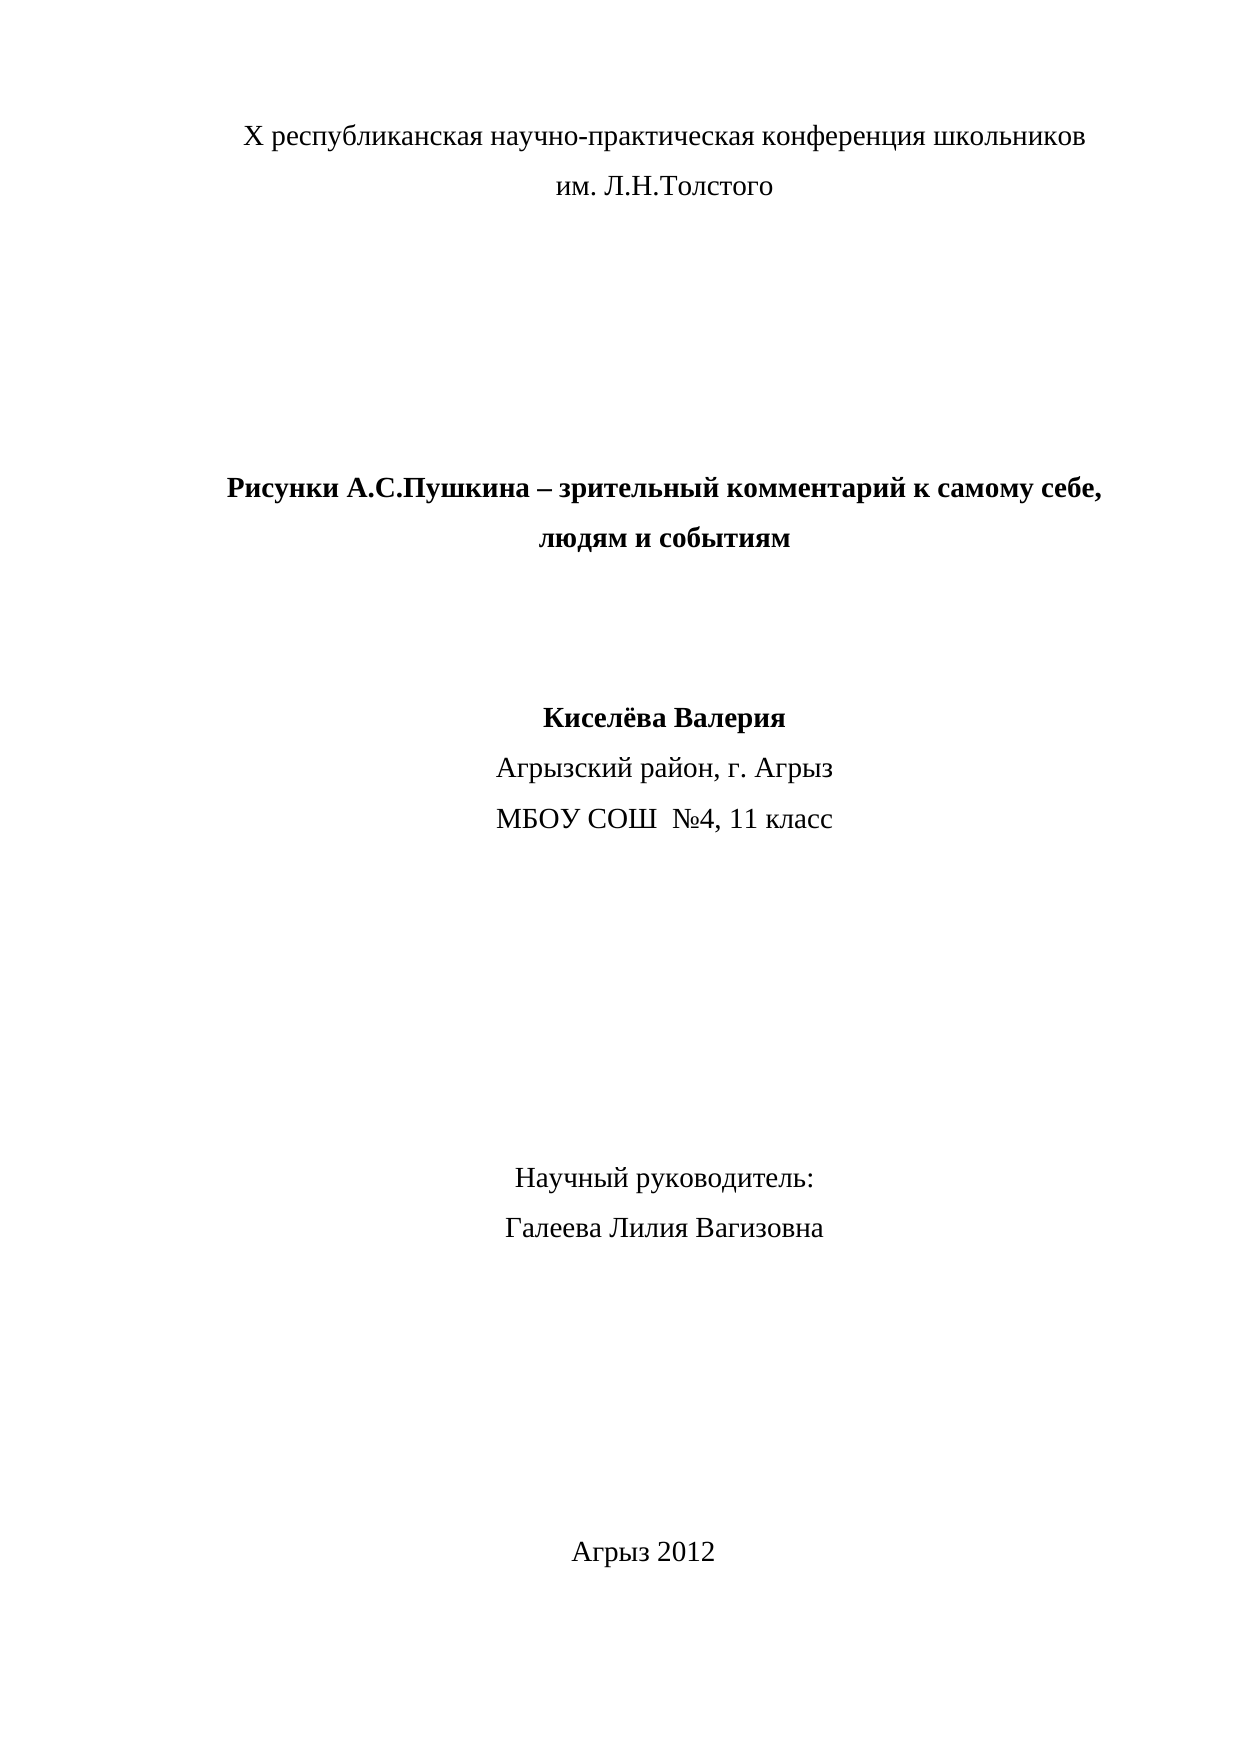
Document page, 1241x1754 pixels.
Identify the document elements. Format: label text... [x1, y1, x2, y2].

text X республиканская научно-практическая конференция школьников [177, 118, 1152, 152]
text МБОУ СОШ №4, 11 класс [177, 801, 1152, 834]
text им. Л.Н.Толстого [177, 168, 1152, 202]
text Научный руководитель: [177, 1160, 1152, 1194]
text Агрызский район, г. Агрыз [177, 751, 1152, 784]
text Рисунки А.С.Пушкина – зрительный комментарий к самому себе, [177, 470, 1152, 504]
text Галеева Лилия Вагизовна [177, 1211, 1152, 1244]
text людям и событиям [177, 521, 1152, 554]
text Киселёва Валерия [177, 700, 1152, 734]
text Агрыз 2012 [177, 1534, 1152, 1568]
